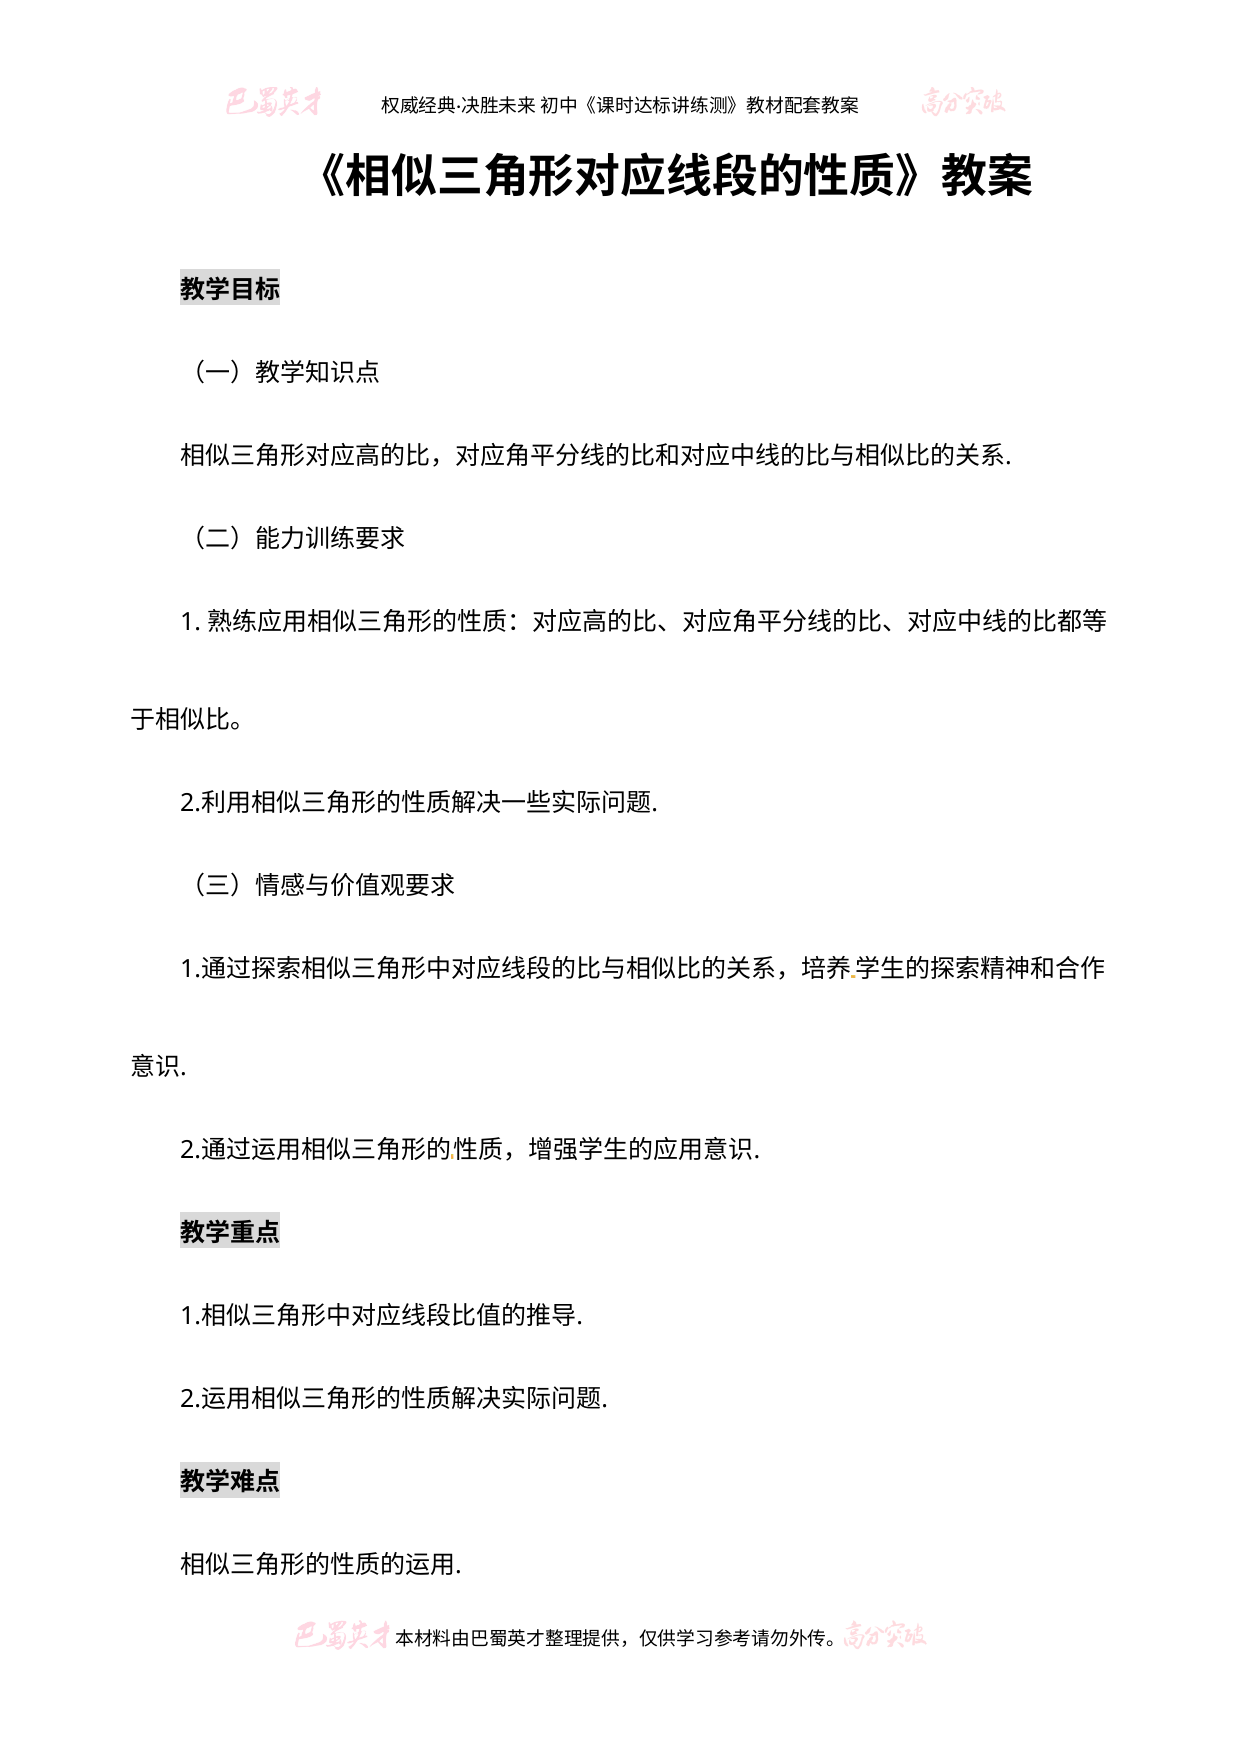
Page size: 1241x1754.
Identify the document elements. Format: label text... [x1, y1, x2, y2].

text 《相似三角形对应线段的性质》教案 [130, 124, 1110, 222]
text （二）能力训练要求 [130, 504, 1110, 569]
text 1. 熟练应用相似三角形的性质：对应高的比、对应角平分线的比、对应中线的比都等于相似比。 [130, 587, 1110, 750]
text 教学难点 [130, 1447, 1110, 1512]
text 2.通过运用相似三角形的性质，增强学生的应用意识. [130, 1115, 1110, 1180]
text 2.运用相似三角形的性质解决实际问题. [130, 1364, 1110, 1429]
text 教学目标 [130, 255, 1110, 320]
text 相似三角形的性质的运用. [130, 1530, 1110, 1595]
text （三）情感与价值观要求 [130, 851, 1110, 916]
text （一）教学知识点 [130, 338, 1110, 403]
text 相似三角形对应高的比，对应角平分线的比和对应中线的比与相似比的关系. [130, 421, 1110, 486]
text 教学重点 [130, 1198, 1110, 1263]
text 1.通过探索相似三角形中对应线段的比与相似比的关系，培养学生的探索精神和合作意识. [130, 934, 1110, 1097]
text 1.相似三角形中对应线段比值的推导. [130, 1281, 1110, 1346]
text 2.利用相似三角形的性质解决一些实际问题. [130, 768, 1110, 833]
